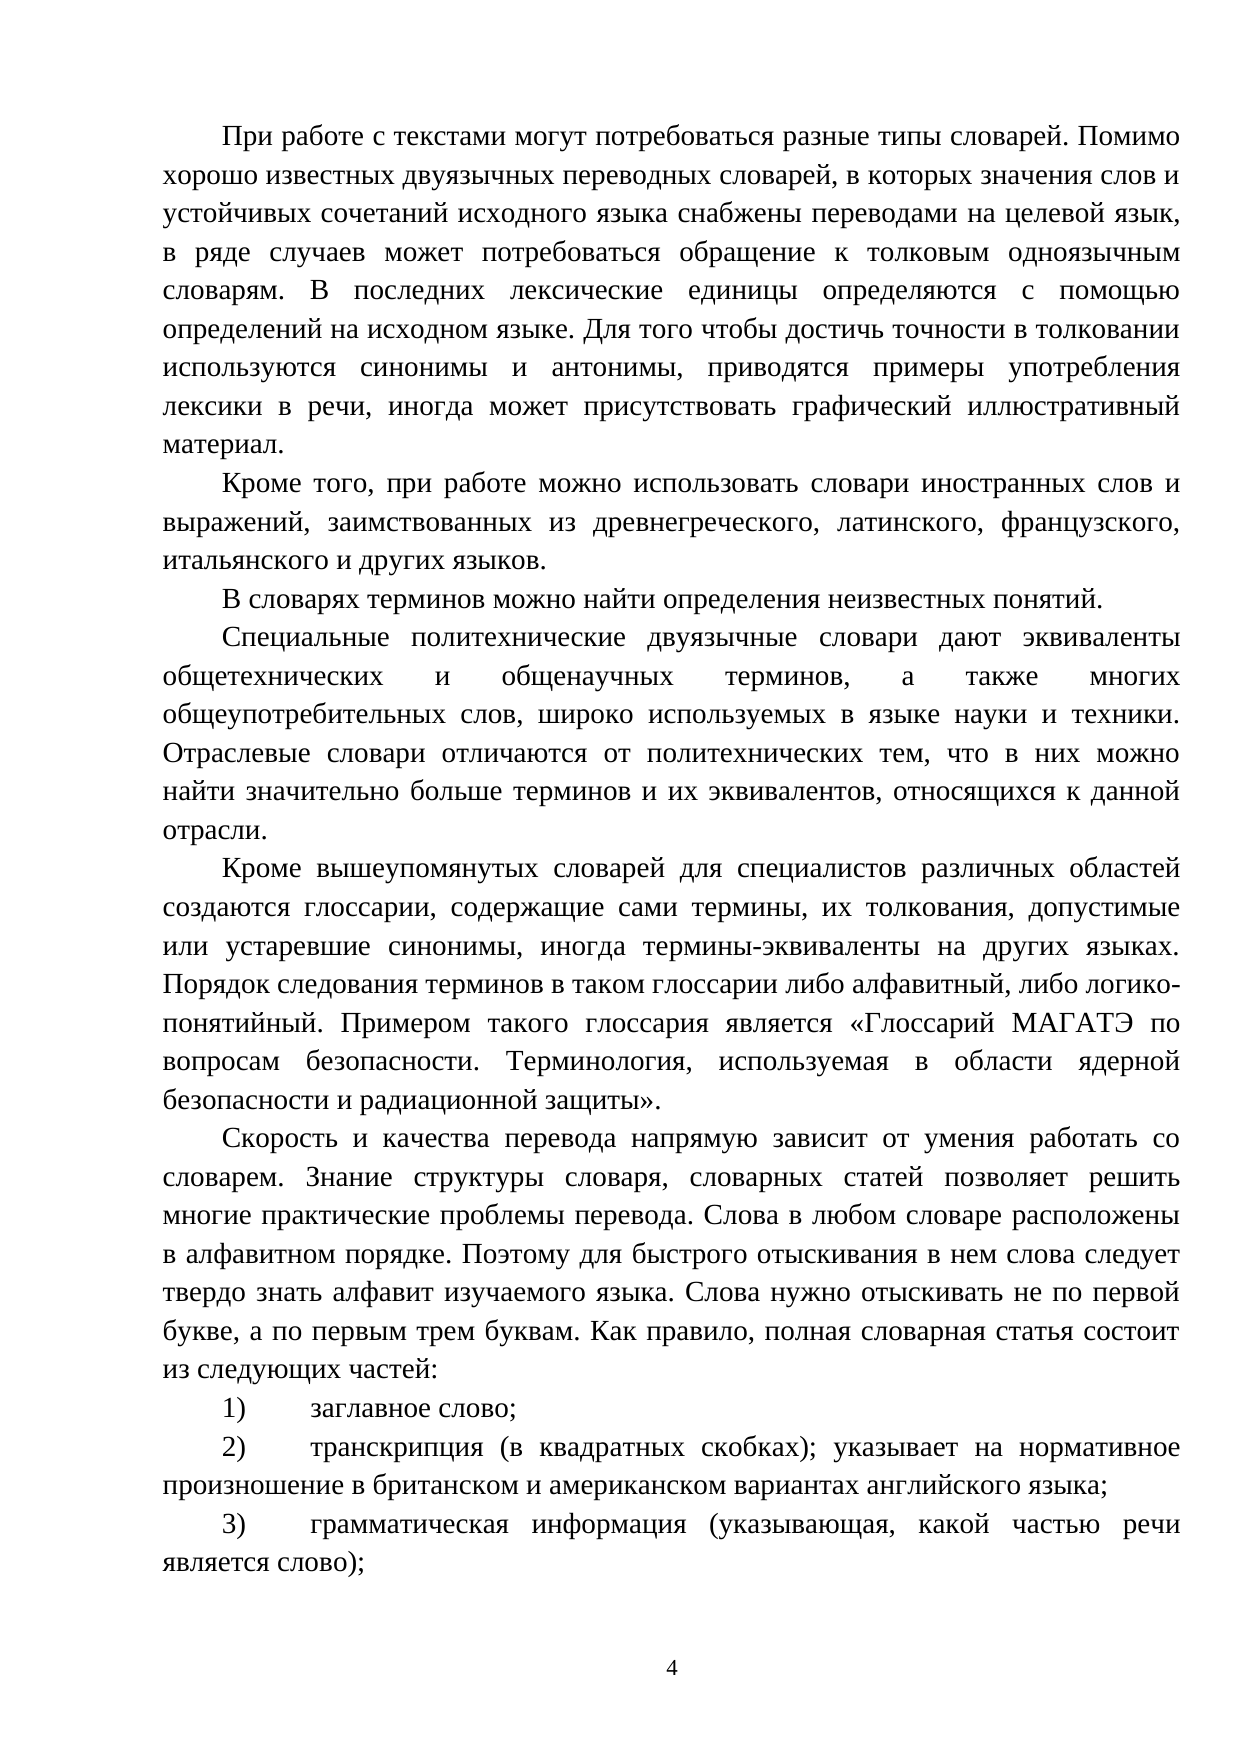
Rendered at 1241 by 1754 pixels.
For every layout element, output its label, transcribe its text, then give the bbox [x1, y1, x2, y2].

text Кроме того, при работе можно использовать словари иностранных слов и выражений, заимствованных из древнегреческого, латинского, французского, итальянского и других языков. [162, 465, 1181, 576]
text Специальные политехнические двуязычные словари дают эквиваленты общетехнических и общенаучных терминов, а также многих общеупотребительных слов, широко используемых в языке науки и техники. Отраслевые словари отличаются от политехнических тем, что в них можно найти значительно больше терминов и их эквивалентов, относящихся к данной отрасли. [162, 619, 1181, 846]
text При работе с текстами могут потребоваться разные типы словарей. Помимо хорошо известных двуязычных переводных словарей, в которых значения слов и устойчивых сочетаний исходного языка снабжены переводами на целевой язык, в ряде случаев может потребоваться обращение к толковым одноязычным словарям. В последних лексические единицы определяются с помощью определений на исходном языке. Для того чтобы достичь точности в толковании используются синонимы и антонимы, приводятся примеры употребления лексики в речи, иногда может присутствовать графический иллюстративный материал. [162, 118, 1181, 460]
list грамматическая информация (указывающая, какой частью речи является слово); [162, 1506, 1181, 1578]
text Кроме вышеупомянутых словарей для специалистов различных областей создаются глоссарии, содержащие сами термины, их толкования, допустимые или устаревшие синонимы, иногда термины-эквиваленты на других языках. Порядок следования терминов в таком глоссарии либо алфавитный, либо логико-понятийный. Примером такого глоссария является «Глоссарий МАГАТЭ по вопросам безопасности. Терминология, используемая в области ядерной безопасности и радиационной защиты». [162, 851, 1181, 1115]
list транскрипция (в квадратных скобках); указывает на нормативное произношение в британском и американском вариантах английского языка; [162, 1429, 1181, 1501]
text В словарях терминов можно найти определения неизвестных понятий. [162, 581, 1181, 614]
text Скорость и качества перевода напрямую зависит от умения работать со словарем. Знание структуры словаря, словарных статей позволяет решить многие практические проблемы перевода. Слова в любом словаре расположены в алфавитном порядке. Поэтому для быстрого отыскивания в нем слова следует твердо знать алфавит изучаемого языка. Слова нужно отыскивать не по первой букве, а по первым трем буквам. Как правило, полная словарная статья состоит из следующих частей: [162, 1120, 1181, 1385]
list заглавное слово; [162, 1390, 1181, 1424]
